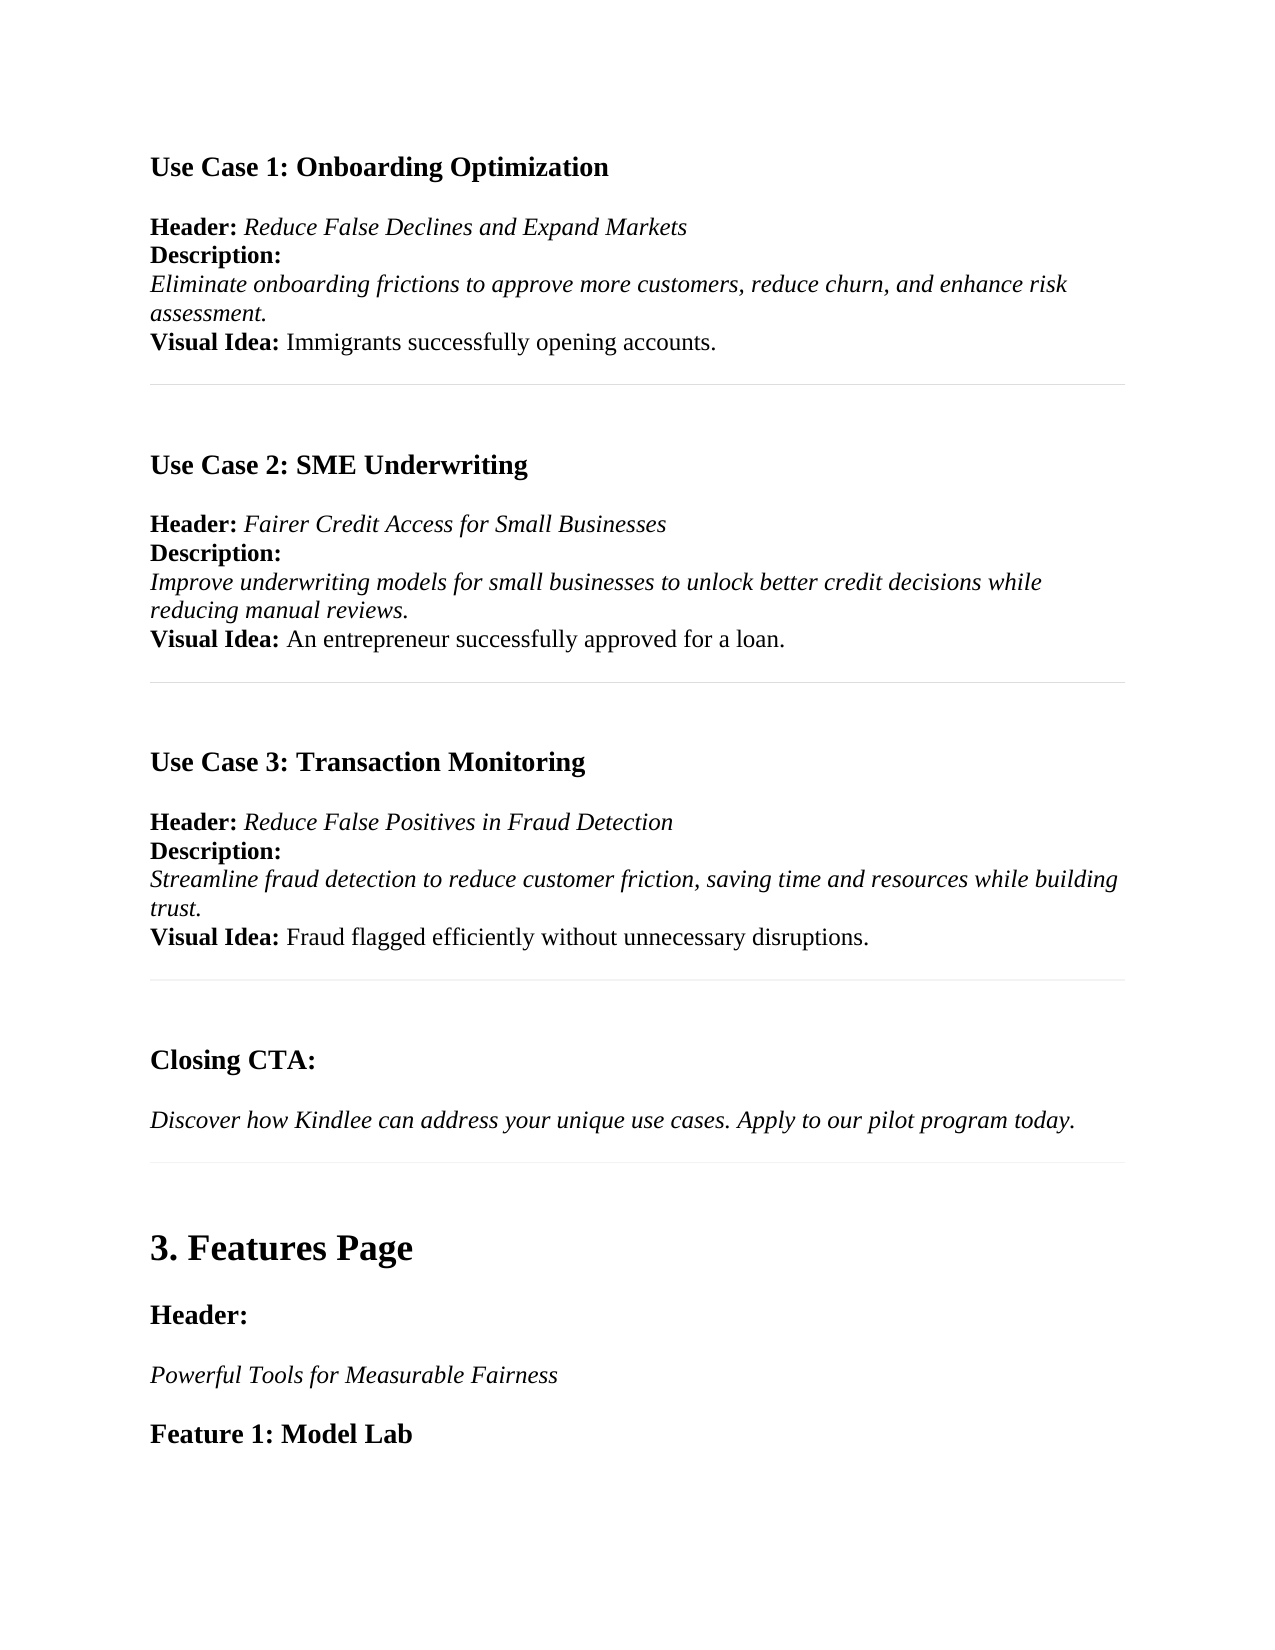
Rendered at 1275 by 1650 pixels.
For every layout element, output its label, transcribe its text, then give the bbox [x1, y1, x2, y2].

text Header: Reduce False Declines and Expand Markets Description: Eliminate onboarding frictions to approve more customers, reduce churn, and enhance risk assessment. Visual Idea: Immigrants successfully opening accounts. [150, 212, 1125, 355]
text Closing CTA: [150, 1043, 1125, 1076]
text Header: Reduce False Positives in Fraud Detection Description: Streamline fraud detection to reduce customer friction, saving time and resources while building trust. Visual Idea: Fraud flagged efficiently without unnecessary disruptions. [150, 807, 1125, 951]
text Header: [150, 1298, 1125, 1331]
text 3. Features Page [150, 1226, 1125, 1269]
text Use Case 3: Transaction Monitoring [150, 745, 1125, 778]
text Use Case 1: Onboarding Optimization [150, 150, 1125, 182]
text Feature 1: Model Lab [150, 1418, 1125, 1450]
text Discover how Kindlee can address your unique use cases. Apply to our pilot program today. [150, 1105, 1125, 1133]
text Use Case 2: SME Underwriting [150, 448, 1125, 480]
text Header: Fairer Credit Access for Small Businesses Description: Improve underwriting models for small businesses to unlock better credit decisions while reducing manual reviews. Visual Idea: An entrepreneur successfully approved for a loan. [150, 509, 1125, 653]
text Powerful Tools for Measurable Fairness [150, 1360, 1125, 1388]
